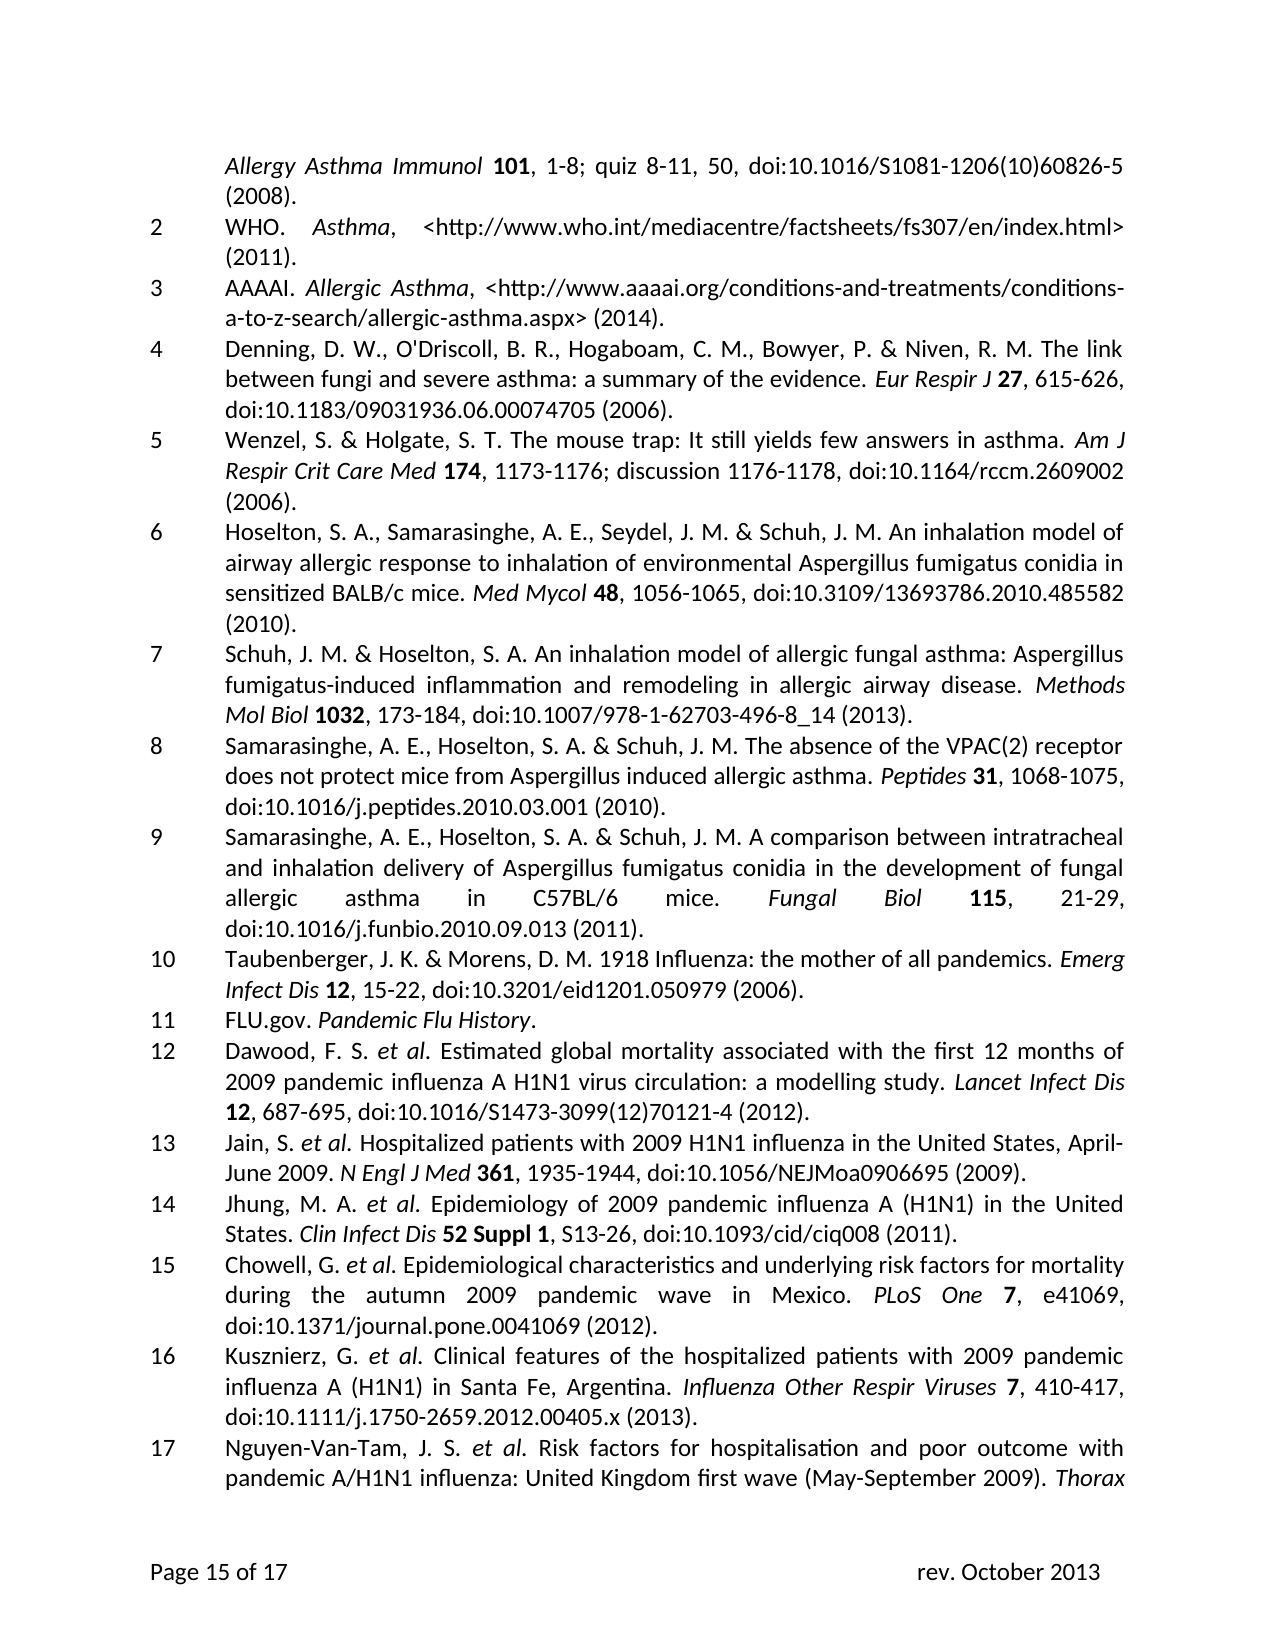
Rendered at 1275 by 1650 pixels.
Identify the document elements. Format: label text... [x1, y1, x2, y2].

text 7 Schuh, J. M. & Hoselton, S. A. An inhalation model of allergic fungal asthma: Aspergillus fumigatus-induced inflammation and remodeling in allergic airway disease. Methods Mol Biol 1032, 173-184, doi:10.1007/978-1-62703-496-8_14 (2013). [150, 638, 1125, 730]
text 3 AAAAI. Allergic Asthma, <http://www.aaaai.org/conditions-and-treatments/conditions-a-to-z-search/allergic-asthma.aspx> (2014). [150, 272, 1125, 333]
text 14 Jhung, M. A. et al. Epidemiology of 2009 pandemic influenza A (H1N1) in the United States. Clin Infect Dis 52 Suppl 1, S13-26, doi:10.1093/cid/ciq008 (2011). [150, 1188, 1125, 1249]
text 13 Jain, S. et al. Hospitalized patients with 2009 H1N1 influenza in the United States, April-June 2009. N Engl J Med 361, 1935-1944, doi:10.1056/NEJMoa0906695 (2009). [150, 1127, 1125, 1188]
text 9 Samarasinghe, A. E., Hoselton, S. A. & Schuh, J. M. A comparison between intratracheal and inhalation delivery of Aspergillus fumigatus conidia in the development of fungal allergic asthma in C57BL/6 mice. Fungal Biol 115, 21-29, doi:10.1016/j.funbio.2010.09.013 (2011). [150, 821, 1125, 943]
text 16 Kusznierz, G. et al. Clinical features of the hospitalized patients with 2009 pandemic influenza A (H1N1) in Santa Fe, Argentina. Influenza Other Respir Viruses 7, 410-417, doi:10.1111/j.1750-2659.2012.00405.x (2013). [150, 1340, 1125, 1432]
text 15 Chowell, G. et al. Epidemiological characteristics and underlying risk factors for mortality during the autumn 2009 pandemic wave in Mexico. PLoS One 7, e41069, doi:10.1371/journal.pone.0041069 (2012). [150, 1249, 1125, 1340]
text 2 WHO. Asthma, <http://www.who.int/mediacentre/factsheets/fs307/en/index.html> (2011). [150, 211, 1125, 272]
text 10 Taubenberger, J. K. & Morens, D. M. 1918 Influenza: the mother of all pandemics. Emerg Infect Dis 12, 15-22, doi:10.3201/eid1201.050979 (2006). [150, 943, 1125, 1004]
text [150, 1432, 1125, 1493]
text 6 Hoselton, S. A., Samarasinghe, A. E., Seydel, J. M. & Schuh, J. M. An inhalation model of airway allergic response to inhalation of environmental Aspergillus fumigatus conidia in sensitized BALB/c mice. Med Mycol 48, 1056-1065, doi:10.3109/13693786.2010.485582 (2010). [150, 516, 1125, 638]
text 5 Wenzel, S. & Holgate, S. T. The mouse trap: It still yields few answers in asthma. Am J Respir Crit Care Med 174, 1173-1176; discussion 1176-1178, doi:10.1164/rccm.2609002 (2006). [150, 425, 1125, 516]
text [150, 150, 1125, 211]
text 12 Dawood, F. S. et al. Estimated global mortality associated with the first 12 months of 2009 pandemic influenza A H1N1 virus circulation: a modelling study. Lancet Infect Dis 12, 687-695, doi:10.1016/S1473-3099(12)70121-4 (2012). [150, 1035, 1125, 1127]
text 8 Samarasinghe, A. E., Hoselton, S. A. & Schuh, J. M. The absence of the VPAC(2) receptor does not protect mice from Aspergillus induced allergic asthma. Peptides 31, 1068-1075, doi:10.1016/j.peptides.2010.03.001 (2010). [150, 730, 1125, 821]
text 4 Denning, D. W., O'Driscoll, B. R., Hogaboam, C. M., Bowyer, P. & Niven, R. M. The link between fungi and severe asthma: a summary of the evidence. Eur Respir J 27, 615-626, doi:10.1183/09031936.06.00074705 (2006). [150, 333, 1125, 425]
text 11 FLU.gov. Pandemic Flu History. [150, 1004, 1125, 1035]
